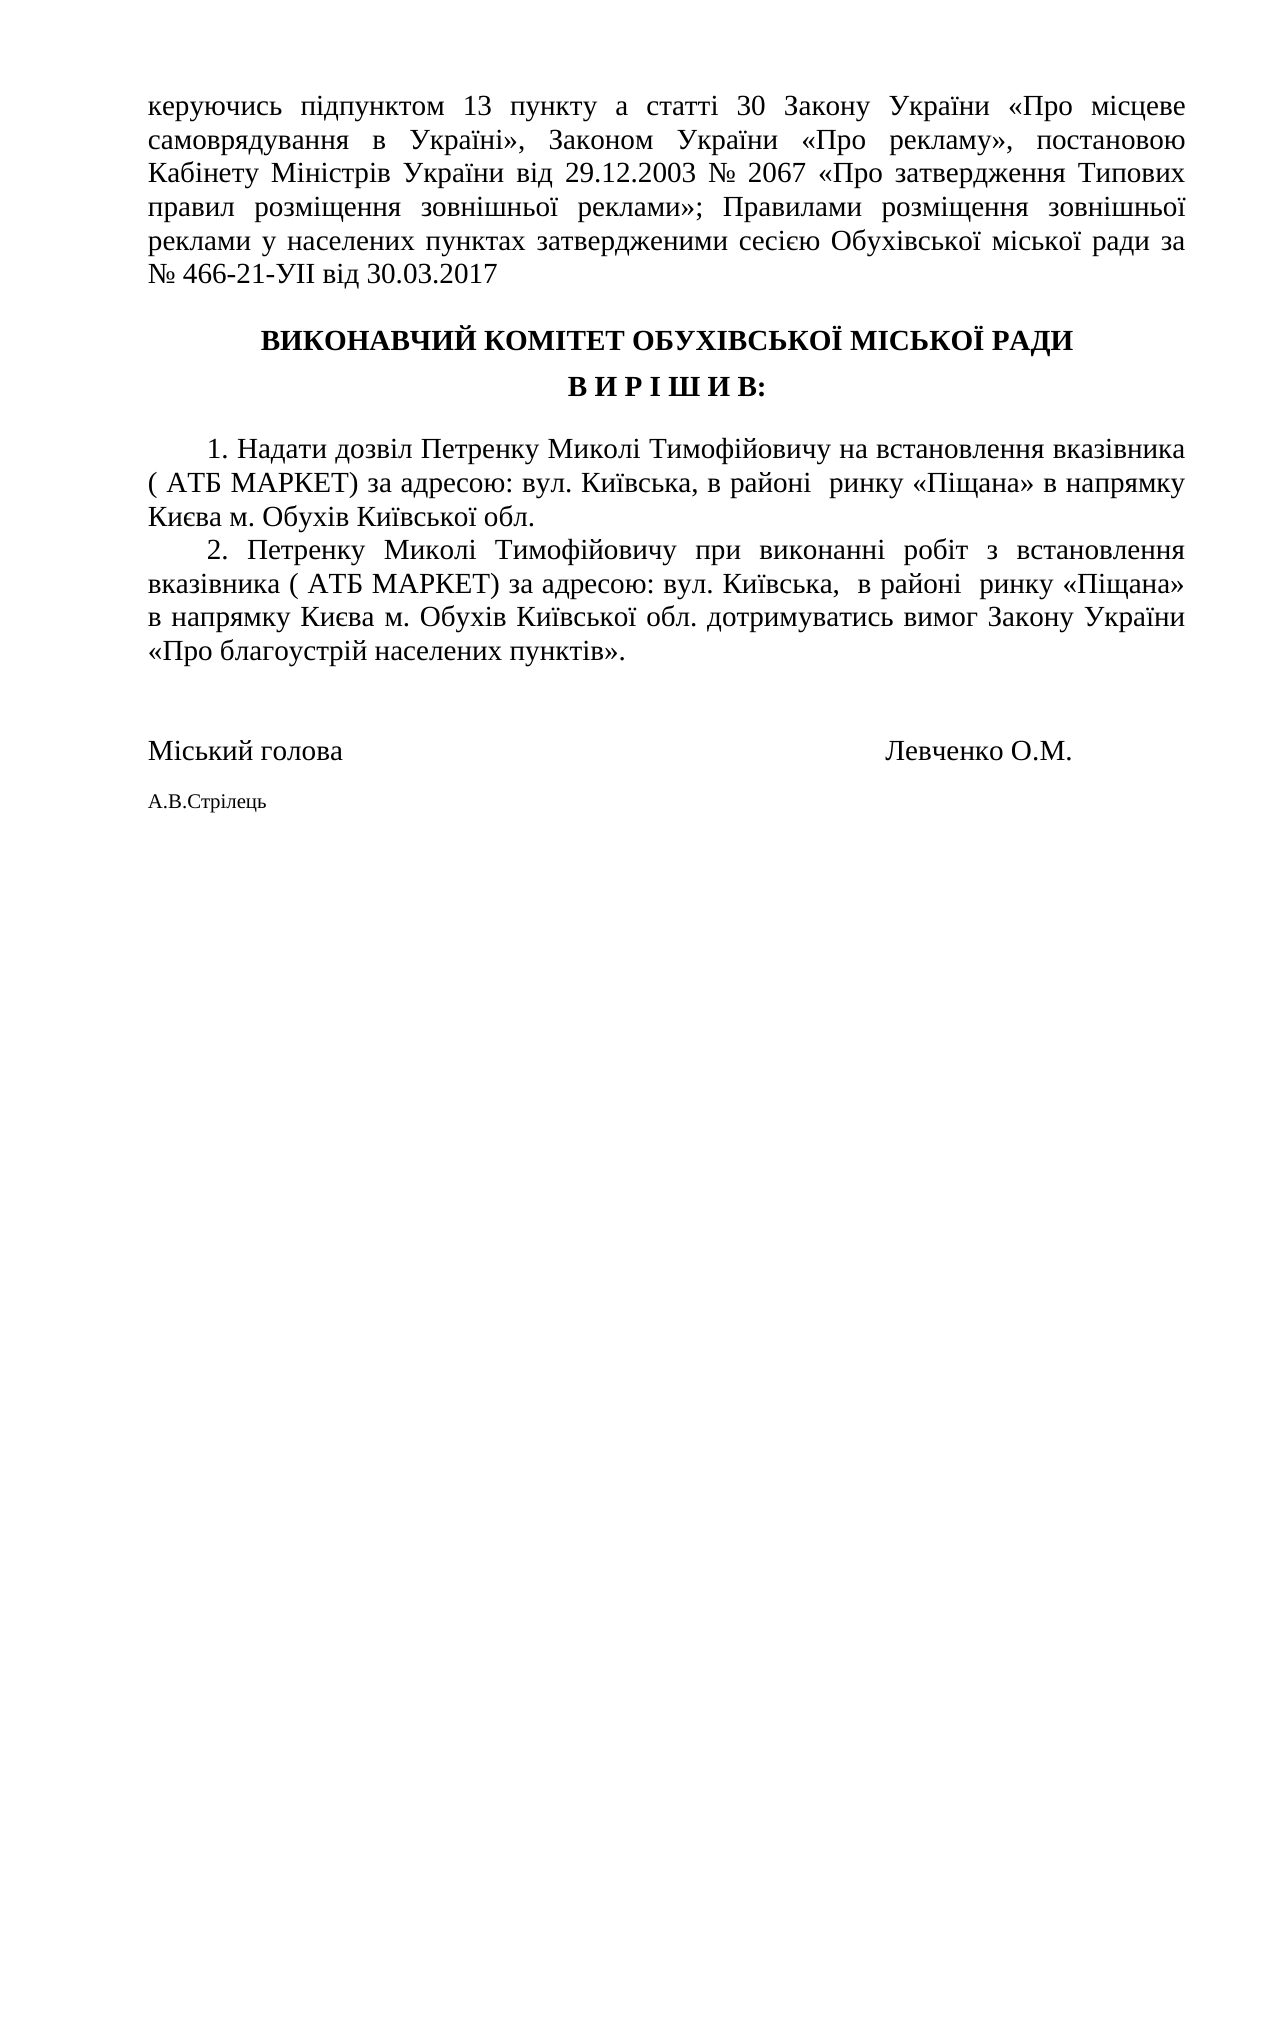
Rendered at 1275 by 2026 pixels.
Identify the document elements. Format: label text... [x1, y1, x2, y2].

subtitle В И Р І Ш И В: [148, 369, 1186, 403]
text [148, 88, 1186, 290]
text А.В.Стрілець [148, 789, 1186, 813]
text 1. Надати дозвіл Петренку Миколі Тимофійовичу на встановлення вказівника ( АТБ МАРКЕТ) за адресою: вул. Київська, в районі ринку «Піщана» в напрямку Києва м. Обухів Київської обл. [148, 432, 1186, 532]
text 2. Петренку Миколі Тимофійовичу при виконанні робіт з встановлення вказівника ( АТБ МАРКЕТ) за адресою: вул. Київська, в районі ринку «Піщана» в напрямку Києва м. Обухів Київської обл. дотримуватись вимог Закону України «Про благоустрій населених пунктів». [148, 532, 1186, 666]
text Міський голова Левченко О.М. [148, 733, 1186, 767]
text ВИКОНАВЧИЙ КОМІТЕТ ОБУХІВСЬКОЇ МІСЬКОЇ РАДИ [148, 323, 1186, 357]
